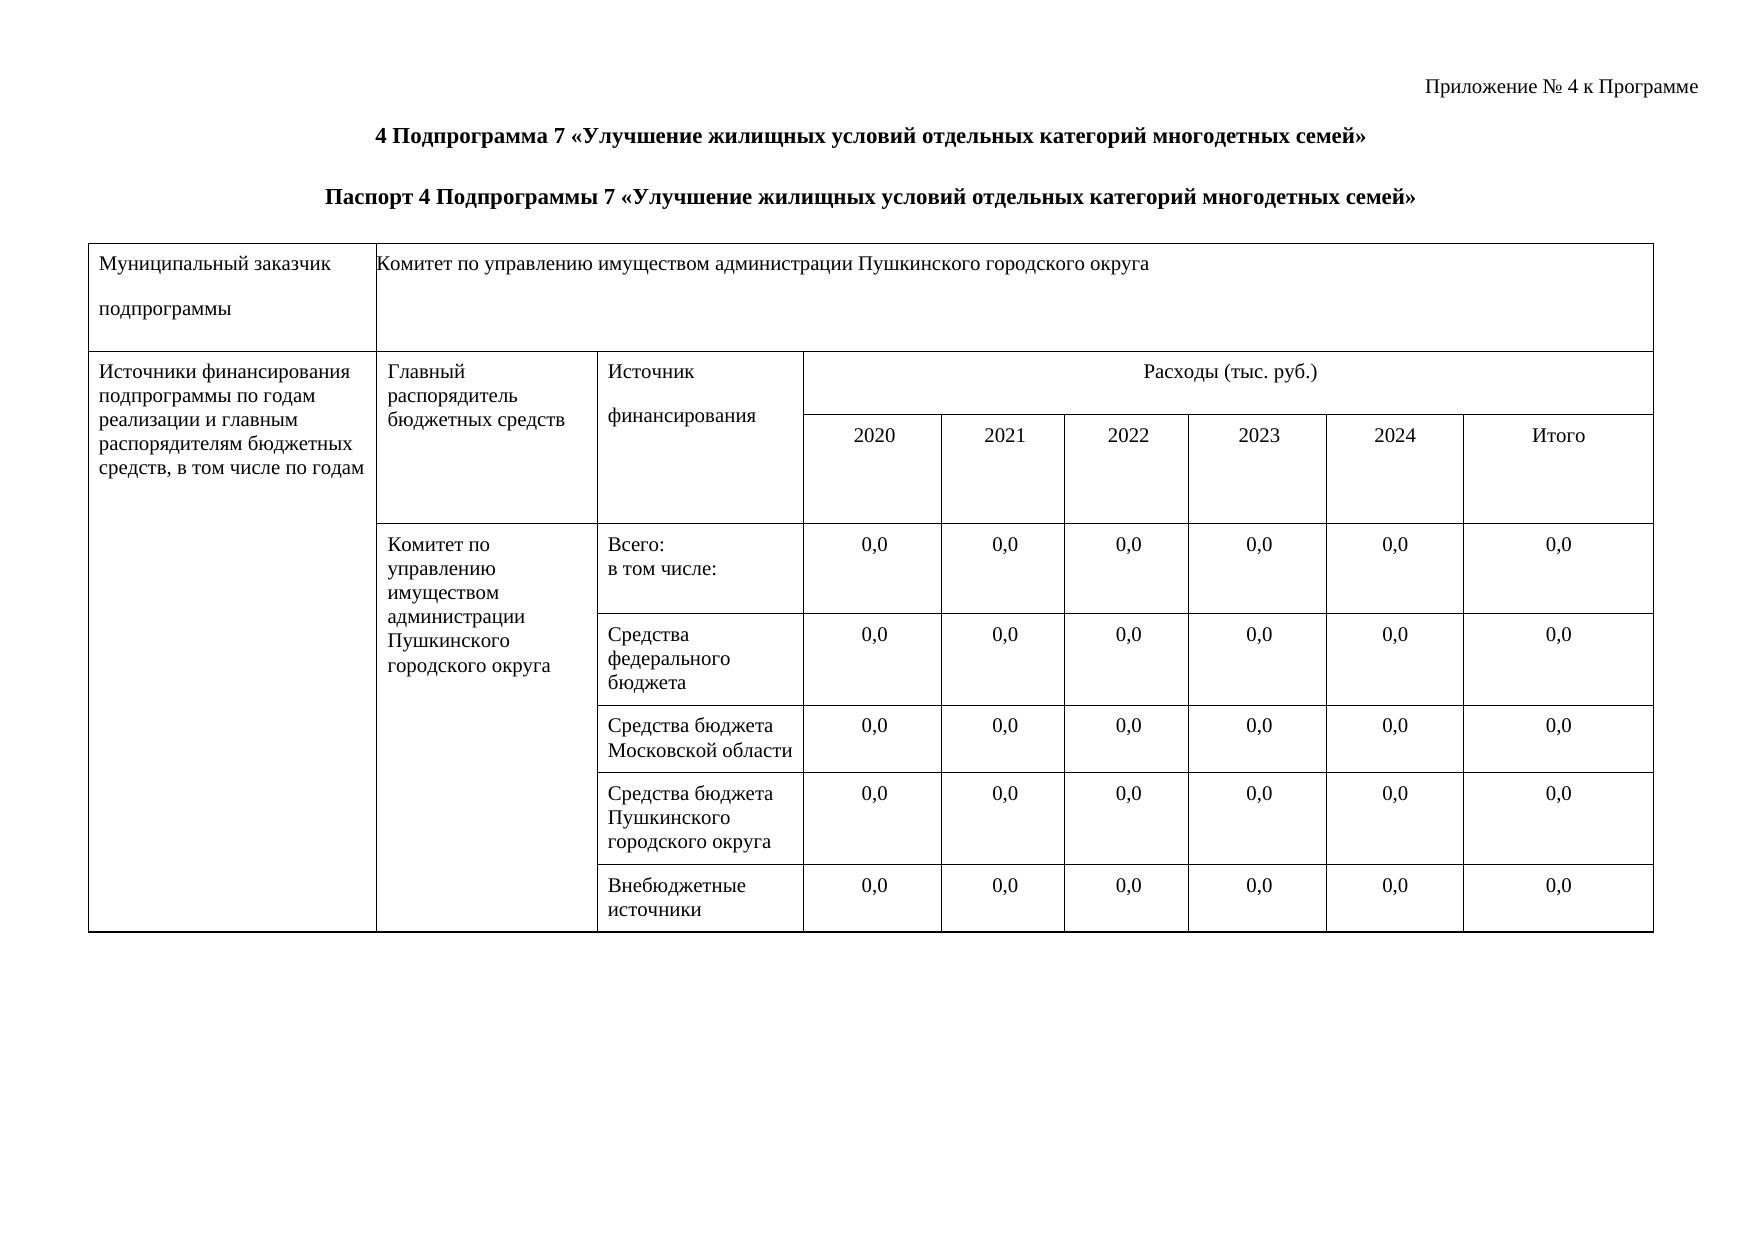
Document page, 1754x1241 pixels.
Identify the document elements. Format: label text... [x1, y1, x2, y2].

table_cell 0,0 [1327, 865, 1463, 931]
table_cell 0,0 [804, 614, 941, 704]
table_cell 0,0 [1065, 865, 1188, 931]
table_cell Всего: в том числе: [598, 524, 803, 613]
table_cell 0,0 [1327, 614, 1463, 704]
table_header Комитет по управлению имуществом администрации Пушкинского городского округа [377, 244, 1653, 351]
table_cell 2024 [1327, 415, 1463, 523]
table_cell 0,0 [804, 773, 941, 864]
table_cell 0,0 [1065, 706, 1188, 772]
table_cell 0,0 [1189, 773, 1326, 864]
table_cell 0,0 [1189, 524, 1326, 613]
table_cell Итого [1464, 415, 1653, 523]
text 4 Подпрограмма 7 «Улучшение жилищных условий отдельных категорий многодетных семей» [89, 122, 1653, 149]
table_cell 0,0 [804, 706, 941, 772]
table_cell 0,0 [1065, 773, 1188, 864]
text Приложение № 4 к Программе [89, 74, 1698, 98]
table_cell Комитет по управлению имуществом администрации Пушкинского городского округа [377, 524, 597, 931]
table_cell Средства бюджета Московской области [598, 706, 803, 772]
table_cell Средства бюджета Пушкинского городского округа [598, 773, 803, 864]
table_cell 0,0 [804, 865, 941, 931]
table_cell 0,0 [1327, 706, 1463, 772]
table_cell 0,0 [1464, 706, 1653, 772]
table_cell 0,0 [942, 773, 1064, 864]
table_cell 0,0 [804, 524, 941, 613]
table_cell 2022 [1065, 415, 1188, 523]
table_cell 2023 [1189, 415, 1326, 523]
table_cell Средства федерального бюджета [598, 614, 803, 704]
table_cell 0,0 [1189, 614, 1326, 704]
table_cell 0,0 [942, 706, 1064, 772]
table_cell 2020 [804, 415, 941, 523]
table_cell Главный распорядитель бюджетных средств [377, 352, 597, 523]
table_cell 0,0 [1189, 706, 1326, 772]
table_cell Источники финансирования подпрограммы по годам реализации и главным распорядителям бюджетных средств, в том числе по годам [89, 352, 376, 931]
table_cell 0,0 [1065, 614, 1188, 704]
table_cell 0,0 [1065, 524, 1188, 613]
table_cell 0,0 [1464, 614, 1653, 704]
table_cell 0,0 [942, 524, 1064, 613]
table_cell Расходы (тыс. руб.) [804, 352, 1653, 414]
table_cell 0,0 [942, 865, 1064, 931]
table_cell 0,0 [1464, 773, 1653, 864]
table_cell 0,0 [1327, 524, 1463, 613]
table_cell 0,0 [942, 614, 1064, 704]
table_cell Внебюджетные источники [598, 865, 803, 931]
table_cell 2021 [942, 415, 1064, 523]
text Паспорт 4 Подпрограммы 7 «Улучшение жилищных условий отдельных категорий многодетных семей» [89, 183, 1653, 209]
table_cell 0,0 [1189, 865, 1326, 931]
table_cell 0,0 [1327, 773, 1463, 864]
table_cell Источник финансирования [598, 352, 803, 523]
table_cell 0,0 [1464, 524, 1653, 613]
table_header Муниципальный заказчик подпрограммы [89, 244, 376, 351]
table_cell 0,0 [1464, 865, 1653, 931]
